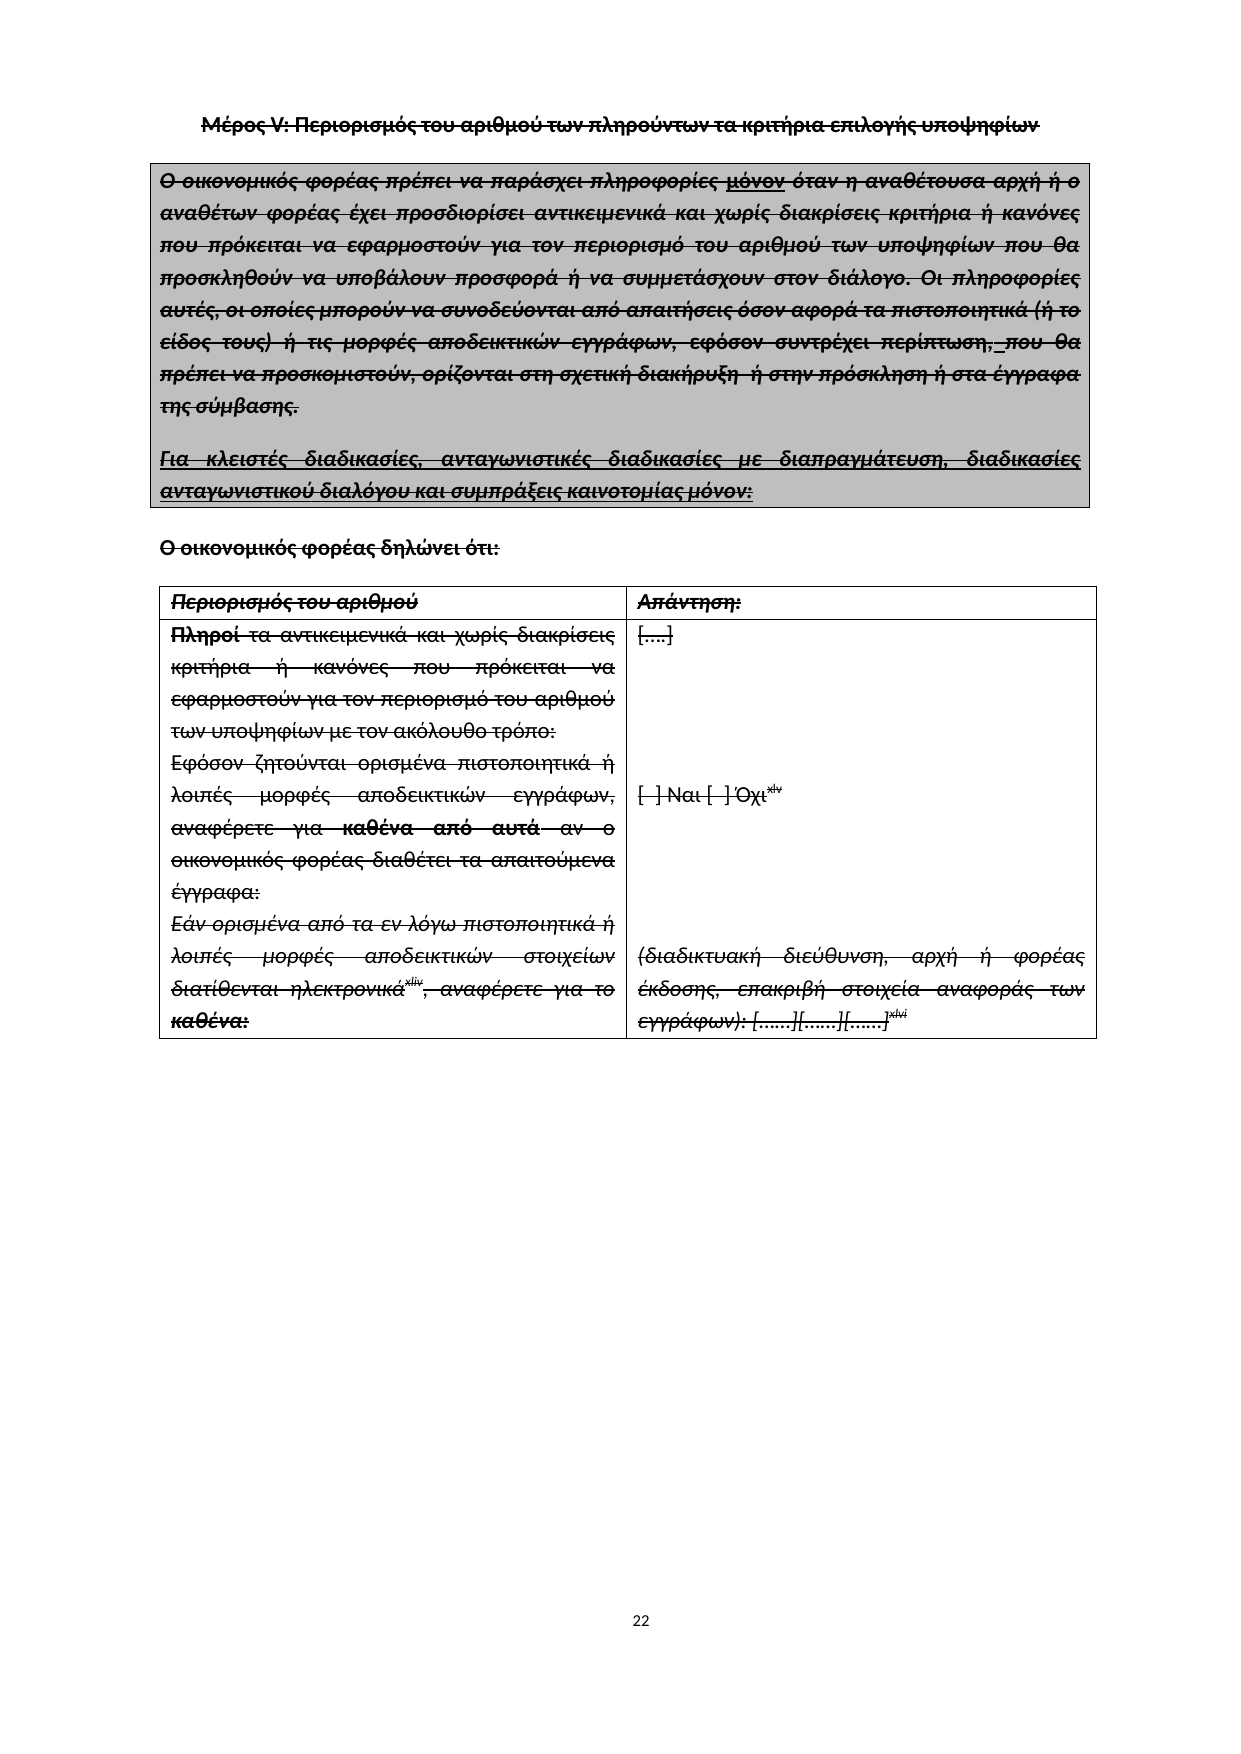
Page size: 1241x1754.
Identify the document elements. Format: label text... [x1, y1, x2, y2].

text Για κλειστές διαδικασίες, ανταγωνιστικές διαδικασίες με διαπραγμάτευση, διαδικασίες ανταγωνιστικού διαλόγου και συμπράξεις καινοτομίας μόνον: [151, 441, 1089, 507]
table_cell [….] [ ] Ναι [ ] Όχι (διαδικτυακή διεύθυνση, αρχή ή φορέας έκδοσης, επακριβή στοιχεία αναφοράς των εγγράφων): [……][……][……] [627, 620, 1096, 1038]
text Ο οικονομικός φορέας πρέπει να παράσχει πληροφορίες μόνον όταν η αναθέτουσα αρχή ή ο αναθέτων φορέας έχει προσδιορίσει αντικειμενικά και χωρίς διακρίσεις κριτήρια ή κανόνες που πρόκειται να εφαρμοστούν για τον περιορισμό του αριθμού των υποψηφίων που θα προσκληθούν να υποβάλουν προσφορά ή να συμμετάσχουν στον διάλογο. Οι πληροφορίες αυτές, οι οποίες μπορούν να συνοδεύονται από απαιτήσεις όσον αφορά τα πιστοποιητικά (ή το είδος τους) ή τις μορφές αποδεικτικών εγγράφων, εφόσον συντρέχει περίπτωση, που θα πρέπει να προσκομιστούν, ορίζονται στη σχετική διακήρυξη ή στην πρόσκληση ή στα έγγραφα της σύμβασης. [151, 164, 1089, 419]
table_header Απάντηση: [627, 587, 1096, 619]
table_cell Πληροί τα αντικειμενικά και χωρίς διακρίσεις κριτήρια ή κανόνες που πρόκειται να εφαρμοστούν για τον περιορισμό του αριθμού των υποψηφίων με τον ακόλουθο τρόπο: Εφόσον ζητούνται ορισμένα πιστοποιητικά ή λοιπές μορφές αποδεικτικών εγγράφων, αναφέρετε για καθένα από αυτά αν ο οικονομικός φορέας διαθέτει τα απαιτούμενα έγγραφα: Εάν ορισμένα από τα εν λόγω πιστοποιητικά ή λοιπές μορφές αποδεικτικών στοιχείων διατίθενται ηλεκτρονικά, αναφέρετε για το καθένα: [160, 620, 626, 1038]
table_header Περιορισμός του αριθμού [160, 587, 626, 619]
text Μέρος V: Περιορισμός του αριθμού των πληρούντων τα κριτήρια επιλογής υποψηφίων [159, 110, 1081, 138]
text Ο οικονομικός φορέας δηλώνει ότι: [159, 533, 1081, 561]
